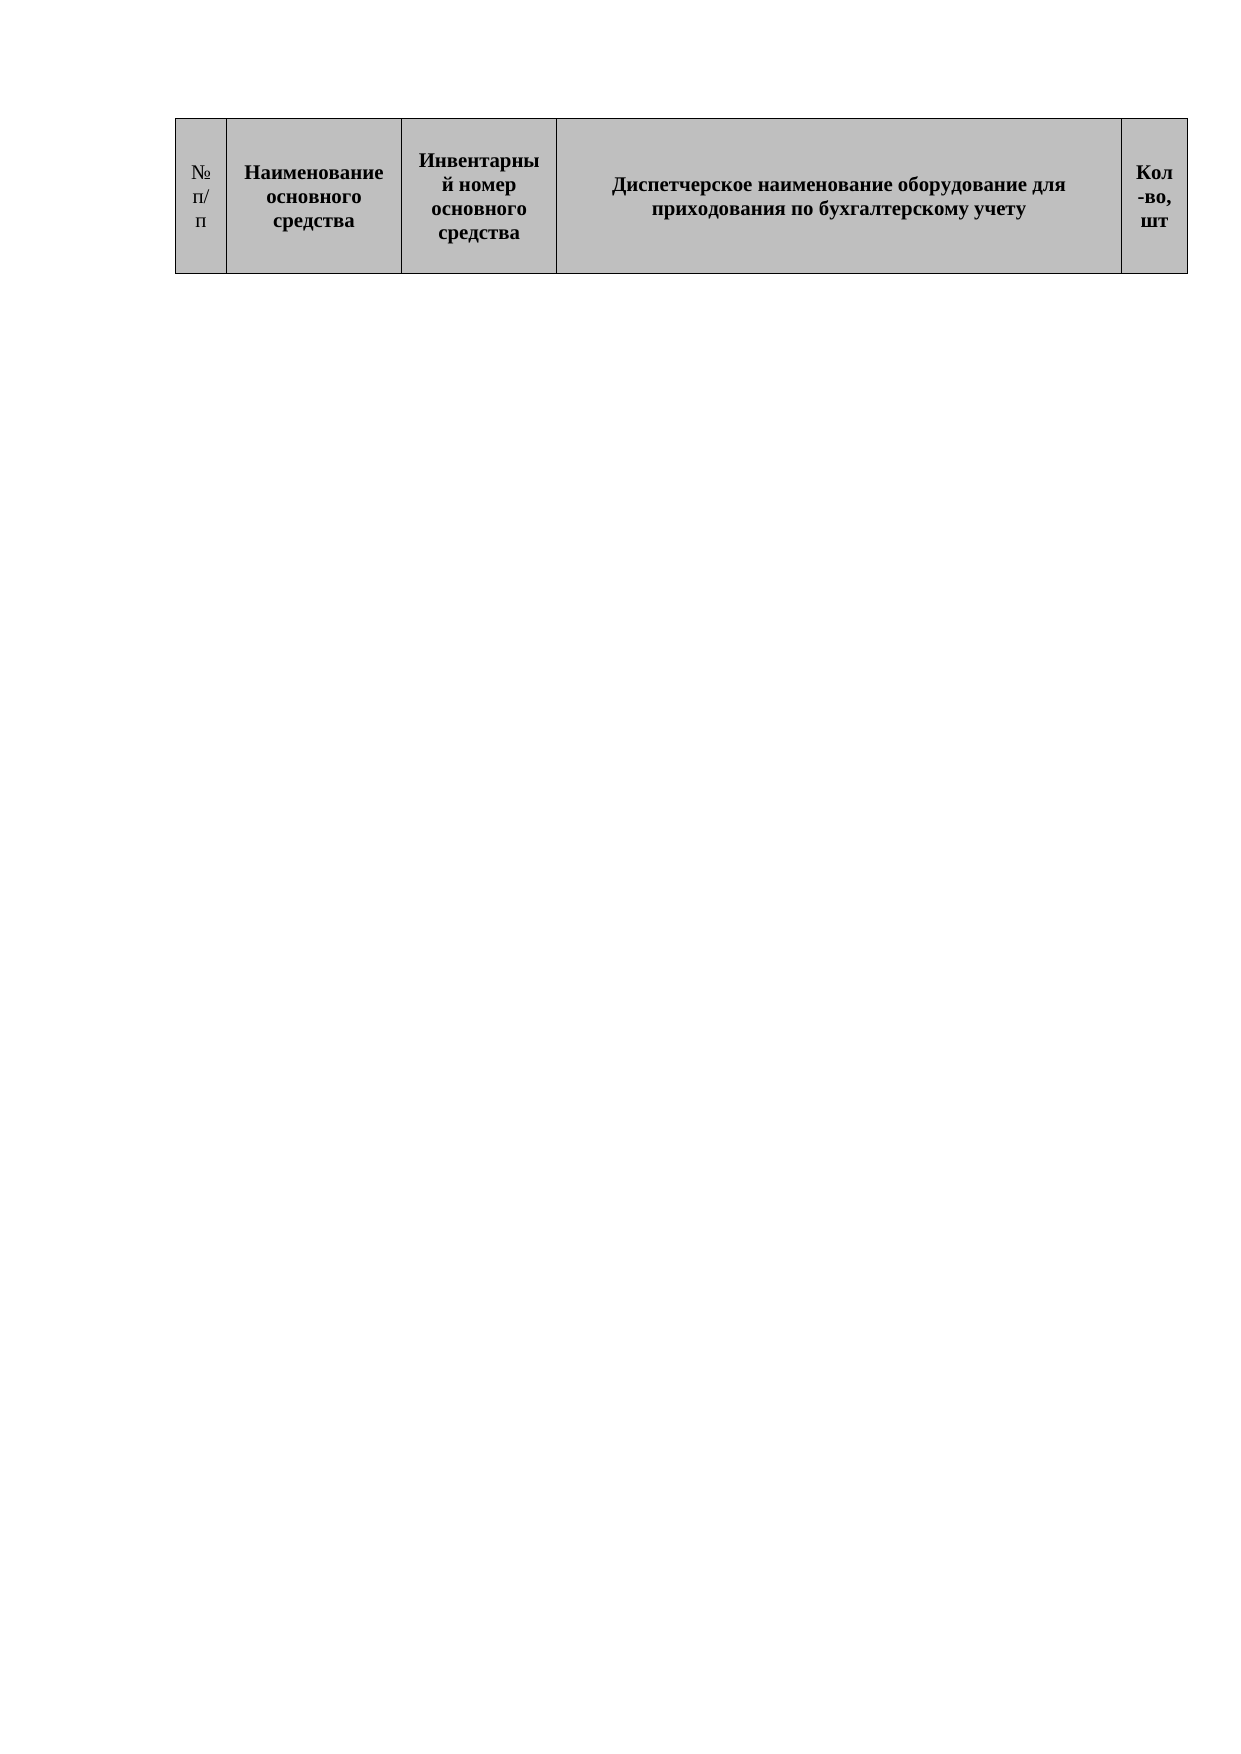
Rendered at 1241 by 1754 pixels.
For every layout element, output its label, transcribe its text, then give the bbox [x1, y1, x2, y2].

table_header Диспетчерское наименование оборудование для приходования по бухгалтерскому учету [557, 119, 1121, 273]
table_header № п/п [176, 119, 226, 273]
table_header Инвентарный номер основного средства [402, 119, 556, 273]
table_header Кол-во, шт [1122, 119, 1187, 273]
table_header Наименование основного средства [227, 119, 401, 273]
